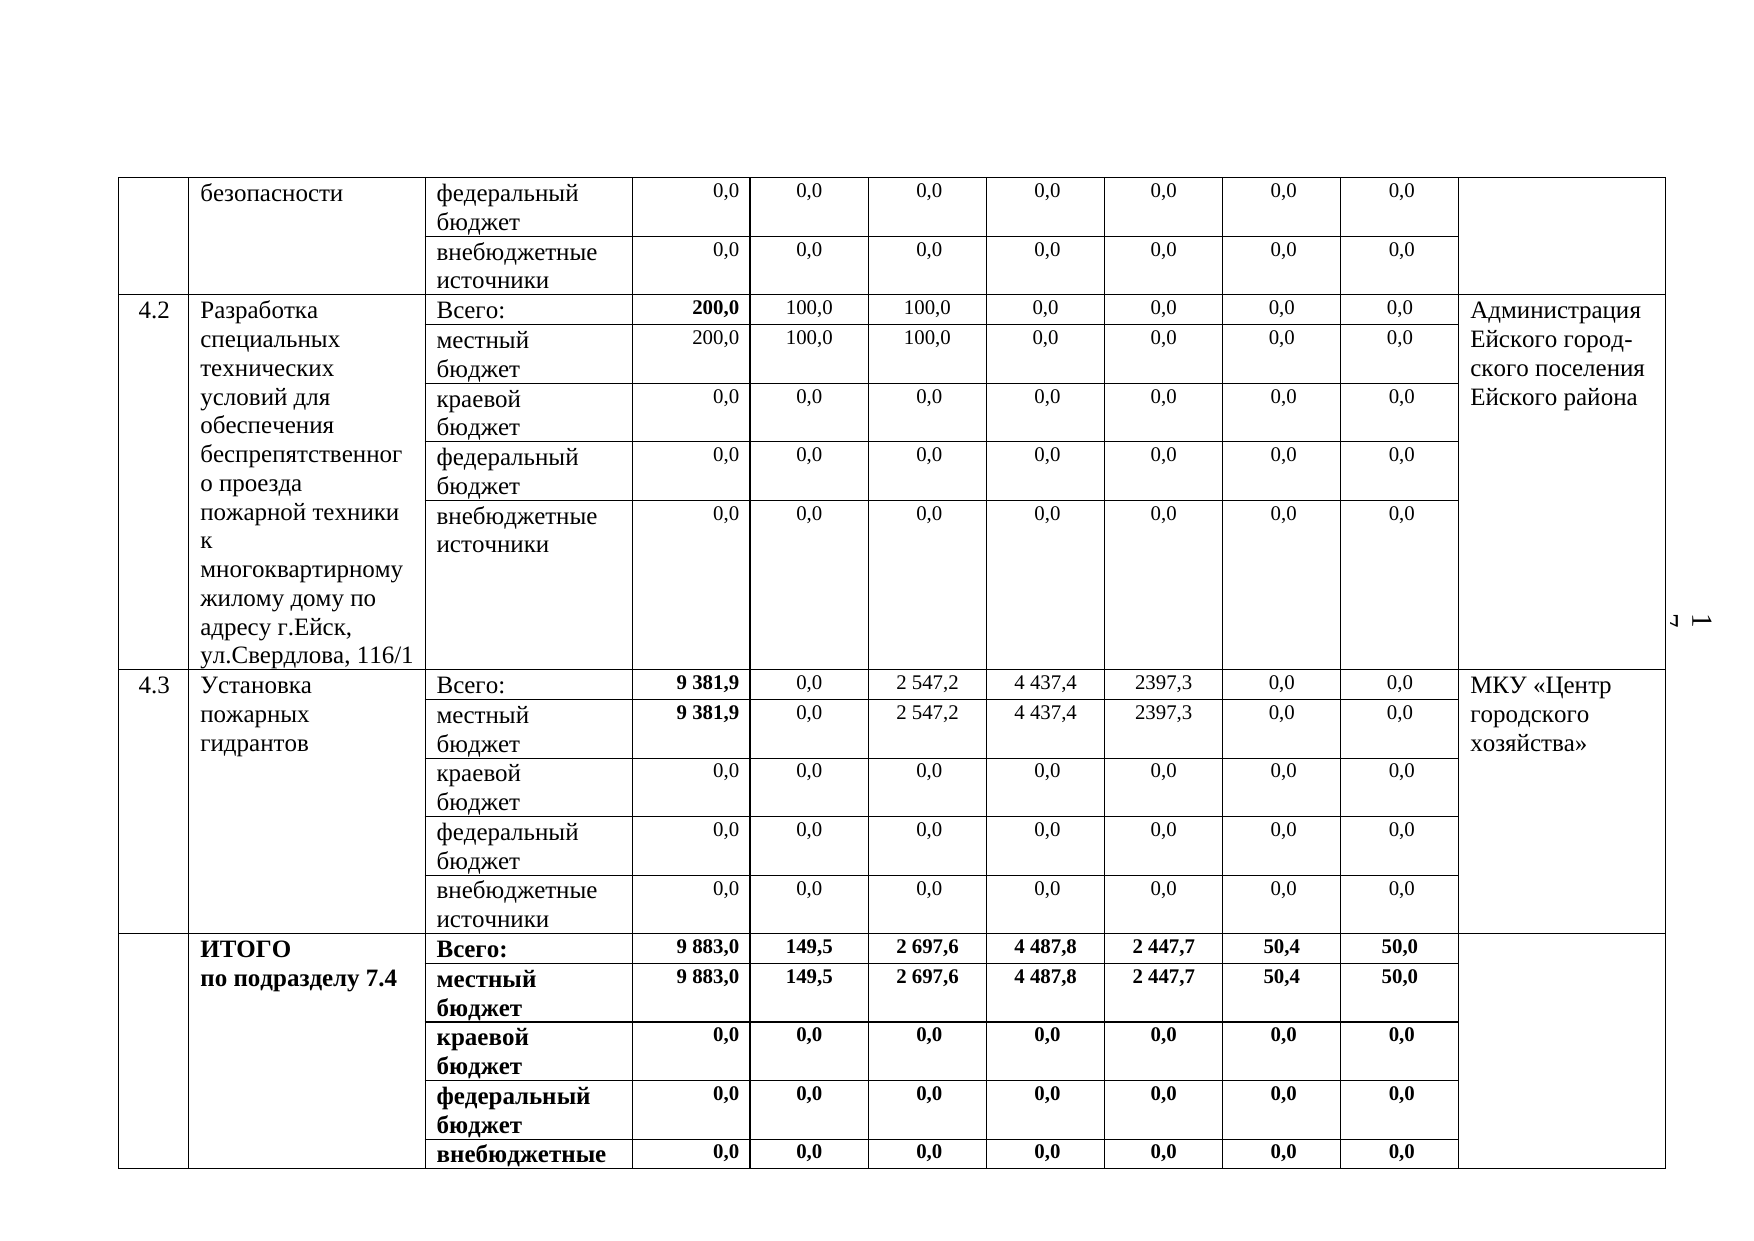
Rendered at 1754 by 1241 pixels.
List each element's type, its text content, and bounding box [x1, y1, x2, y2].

table_cell 0,0 [1223, 1023, 1340, 1080]
table_cell внебюджетные источники [426, 237, 632, 294]
table_cell ИТОГО по подразделу 7.4 [189, 934, 425, 1168]
table_cell 0,0 [1223, 501, 1340, 669]
table_cell Всего: [426, 670, 632, 699]
table_cell [119, 934, 188, 1168]
table_cell 0,0 [1105, 295, 1222, 324]
table_cell 0,0 [987, 325, 1104, 383]
table_cell 0,0 [633, 501, 749, 669]
table_cell 0,0 [1341, 295, 1458, 324]
table_cell 0,0 [987, 1023, 1104, 1080]
table_cell Установка пожарных гидрантов [189, 670, 425, 933]
table_cell 0,0 [1223, 670, 1340, 699]
table_cell 9 883,0 [633, 964, 749, 1021]
table_cell федеральный бюджет [426, 817, 632, 874]
table_cell 0,0 [1223, 295, 1340, 324]
table_cell 0,0 [1341, 501, 1458, 669]
table_cell 50,4 [1223, 964, 1340, 1021]
table_cell местный бюджет [426, 325, 632, 383]
table_cell 2397,3 [1105, 700, 1222, 757]
table_cell 4 437,4 [987, 700, 1104, 757]
table_cell 0,0 [869, 876, 986, 933]
table_cell 0,0 [633, 178, 749, 236]
table_cell 0,0 [633, 759, 749, 816]
table_cell 0,0 [1341, 384, 1458, 441]
table_cell 0,0 [1341, 237, 1458, 294]
table_cell 200,0 [633, 295, 749, 324]
table_cell 0,0 [869, 237, 986, 294]
table_cell 0,0 [1105, 237, 1222, 294]
table_cell внебюджетные источники [426, 501, 632, 669]
table_cell внебюджетные источники [426, 876, 632, 933]
table_cell 2 447,7 [1105, 934, 1222, 963]
table_cell 0,0 [1223, 178, 1340, 236]
table_cell 0,0 [1223, 384, 1340, 441]
table_cell 0,0 [1341, 178, 1458, 236]
table_cell 0,0 [1223, 876, 1340, 933]
table_cell 0,0 [1341, 442, 1458, 500]
table_cell 0,0 [751, 1023, 868, 1080]
table_cell 2 447,7 [1105, 964, 1222, 1021]
table_cell 0,0 [633, 817, 749, 874]
table_cell 4 487,8 [987, 964, 1104, 1021]
table_cell 0,0 [1105, 1023, 1222, 1080]
table_cell 0,0 [1341, 700, 1458, 757]
table_cell 0,0 [751, 501, 868, 669]
table_cell краевой бюджет [426, 384, 632, 441]
table_cell 0,0 [751, 237, 868, 294]
table_cell 0,0 [1341, 325, 1458, 383]
table_cell местный бюджет [426, 964, 632, 1021]
table_cell 0,0 [869, 442, 986, 500]
table_cell 0,0 [1105, 384, 1222, 441]
table_cell 50,0 [1341, 934, 1458, 963]
table_cell 149,5 [751, 964, 868, 1021]
table_cell 50,0 [1341, 964, 1458, 1021]
table_cell 0,0 [869, 178, 986, 236]
table_cell 0,0 [1105, 1081, 1222, 1138]
table_cell 100,0 [751, 295, 868, 324]
table_cell 0,0 [987, 237, 1104, 294]
table_cell 100,0 [751, 325, 868, 383]
table_cell 0,0 [1105, 178, 1222, 236]
table_cell краевой бюджет [426, 759, 632, 816]
table_cell 0,0 [1105, 817, 1222, 874]
table_cell 0,0 [1223, 442, 1340, 500]
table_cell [1459, 295, 1665, 669]
table_cell 0,0 [1223, 759, 1340, 816]
table_cell 0,0 [987, 1081, 1104, 1138]
table_cell 0,0 [1105, 1140, 1222, 1168]
table_cell [1459, 934, 1665, 1168]
table_cell 0,0 [869, 384, 986, 441]
table_cell Разработка специальных технических условий для обеспечения беспрепятственного проезда пожарной техники к многоквартирному жилому дому по адресу г.Ейск, ул.Свердлова, 116/1 [189, 295, 425, 669]
table_cell 0,0 [751, 1140, 868, 1168]
table_cell 0,0 [633, 384, 749, 441]
table_cell 4 437,4 [987, 670, 1104, 699]
table_cell 0,0 [633, 442, 749, 500]
table_cell 4.3 [119, 670, 188, 933]
table_cell федеральный бюджет [426, 178, 632, 236]
table_cell 0,0 [1223, 237, 1340, 294]
table_cell 0,0 [1341, 1140, 1458, 1168]
table_cell 0,0 [869, 759, 986, 816]
table_cell 0,0 [869, 1023, 986, 1080]
table_cell 0,0 [987, 178, 1104, 236]
table_cell 0,0 [633, 1023, 749, 1080]
table_cell 0,0 [633, 1081, 749, 1138]
table_cell федеральный бюджет [426, 1081, 632, 1138]
table_cell 0,0 [869, 1081, 986, 1138]
table_cell 0,0 [987, 759, 1104, 816]
table_cell 0,0 [1105, 876, 1222, 933]
table_cell 0,0 [1341, 817, 1458, 874]
table_cell 149,5 [751, 934, 868, 963]
table_cell 2 697,6 [869, 964, 986, 1021]
table_cell 0,0 [1223, 817, 1340, 874]
table_cell 0,0 [1223, 325, 1340, 383]
table_cell федеральный бюджет [426, 442, 632, 500]
table_cell 0,0 [751, 178, 868, 236]
table_cell 2 547,2 [869, 700, 986, 757]
table_cell 0,0 [987, 1140, 1104, 1168]
table_cell 0,0 [751, 1081, 868, 1138]
table_cell 0,0 [1105, 759, 1222, 816]
table_cell Всего: [426, 295, 632, 324]
table_cell 2397,3 [1105, 670, 1222, 699]
table_cell 50,4 [1223, 934, 1340, 963]
table_cell Всего: [426, 934, 632, 963]
table_cell 0,0 [987, 501, 1104, 669]
table_cell 0,0 [987, 817, 1104, 874]
table_cell 100,0 [869, 325, 986, 383]
table_cell 0,0 [987, 384, 1104, 441]
table_cell краевой бюджет [426, 1023, 632, 1080]
table_cell 0,0 [987, 442, 1104, 500]
table_cell 0,0 [1341, 876, 1458, 933]
table_cell 0,0 [1105, 501, 1222, 669]
table_cell 0,0 [751, 670, 868, 699]
table_cell 0,0 [633, 237, 749, 294]
table_cell 100,0 [869, 295, 986, 324]
table_cell 0,0 [751, 442, 868, 500]
table_cell 0,0 [869, 1140, 986, 1168]
table_cell 0,0 [1223, 1081, 1340, 1138]
table_cell 0,0 [1105, 325, 1222, 383]
table_cell 4.2 [119, 295, 188, 669]
table_cell 0,0 [869, 817, 986, 874]
table_cell 200,0 [633, 325, 749, 383]
table_cell 0,0 [987, 295, 1104, 324]
table_cell 0,0 [1341, 1023, 1458, 1080]
table_cell 0,0 [751, 817, 868, 874]
table_cell 0,0 [869, 501, 986, 669]
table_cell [426, 1140, 632, 1168]
table_cell 2 547,2 [869, 670, 986, 699]
table_cell 0,0 [1223, 1140, 1340, 1168]
table_cell 0,0 [751, 759, 868, 816]
table_cell 9 883,0 [633, 934, 749, 963]
table_cell 0,0 [633, 1140, 749, 1168]
table_cell 0,0 [751, 700, 868, 757]
table_cell 0,0 [1341, 1081, 1458, 1138]
table_cell местный бюджет [426, 700, 632, 757]
table_cell 0,0 [1341, 759, 1458, 816]
table_cell 0,0 [1223, 700, 1340, 757]
table_cell 4 487,8 [987, 934, 1104, 963]
table_cell МКУ «Центр городского хозяйства» [1459, 670, 1665, 933]
table_cell 9 381,9 [633, 700, 749, 757]
table_cell 0,0 [633, 876, 749, 933]
table_cell 0,0 [1341, 670, 1458, 699]
table_cell 0,0 [751, 876, 868, 933]
table_cell 0,0 [987, 876, 1104, 933]
table_cell 9 381,9 [633, 670, 749, 699]
table_cell 0,0 [751, 384, 868, 441]
table_cell 0,0 [1105, 442, 1222, 500]
table_cell 2 697,6 [869, 934, 986, 963]
